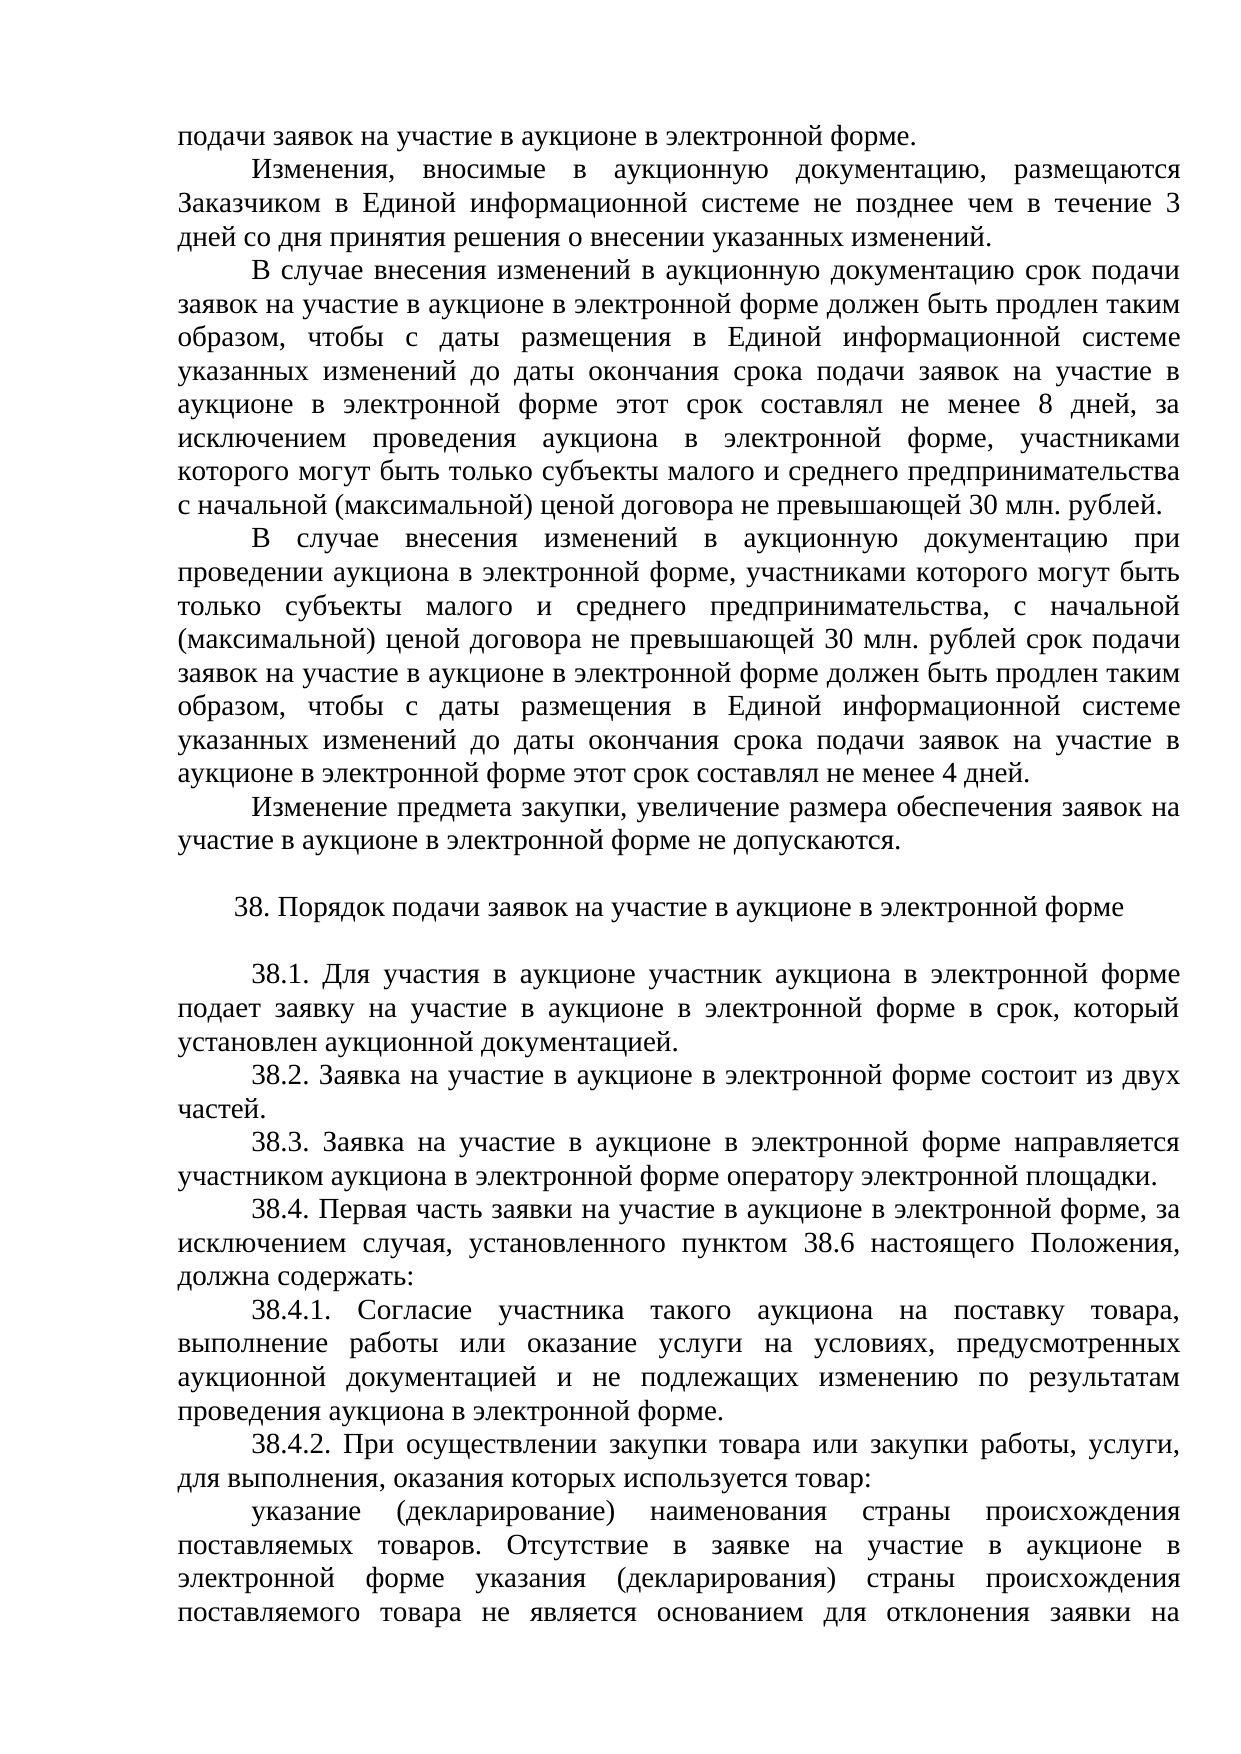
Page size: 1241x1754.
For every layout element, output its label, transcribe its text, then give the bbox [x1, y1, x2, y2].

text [177, 1493, 1181, 1627]
list В случае внесения изменений в аукционную документацию при проведении аукциона в электронной форме, участниками которого могут быть только субъекты малого и среднего предпринимательства, с начальной (максимальной) ценой договора не превышающей 30 млн. рублей срок подачи заявок на участие в аукционе в электронной форме должен быть продлен таким образом, чтобы с даты размещения в Единой информационной системе указанных изменений до даты окончания срока подачи заявок на участие в аукционе в электронной форме этот срок составлял не менее 4 дней. [177, 521, 1181, 789]
text 38. Порядок подачи заявок на участие в аукционе в электронной форме [177, 889, 1181, 923]
text В случае внесения изменений в аукционную документацию срок подачи заявок на участие в аукционе в электронной форме должен быть продлен таким образом, чтобы с даты размещения в Единой информационной системе указанных изменений до даты окончания срока подачи заявок на участие в аукционе в электронной форме этот срок составлял не менее 8 дней, за исключением проведения аукциона в электронной форме, участниками которого могут быть только субъекты малого и среднего предпринимательства с начальной (максимальной) ценой договора не превышающей 30 млн. рублей. [177, 252, 1181, 521]
text 38.1. Для участия в аукционе участник аукциона в электронной форме подает заявку на участие в аукционе в электронной форме в срок, который установлен аукционной документацией. [177, 957, 1181, 1057]
text 38.2. Заявка на участие в аукционе в электронной форме состоит из двух частей. [177, 1057, 1181, 1124]
text 38.4.2. При осуществлении закупки товара или закупки работы, услуги, для выполнения, оказания которых используется товар: [177, 1426, 1181, 1493]
text 38.4.1. Согласие участника такого аукциона на поставку товара, выполнение работы или оказание услуги на условиях, предусмотренных аукционной документацией и не подлежащих изменению по результатам проведения аукциона в электронной форме. [177, 1292, 1181, 1426]
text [177, 118, 1181, 152]
text Изменение предмета закупки, увеличение размера обеспечения заявок на участие в аукционе в электронной форме не допускаются. [177, 789, 1181, 856]
text 38.3. Заявка на участие в аукционе в электронной форме направляется участником аукциона в электронной форме оператору электронной площадки. [177, 1124, 1181, 1191]
text 38.4. Первая часть заявки на участие в аукционе в электронной форме, за исключением случая, установленного пунктом 38.6 настоящего Положения, должна содержать: [177, 1191, 1181, 1292]
text Изменения, вносимые в аукционную документацию, размещаются Заказчиком в Единой информационной системе не позднее чем в течение 3 дней со дня принятия решения о внесении указанных изменений. [177, 152, 1181, 252]
